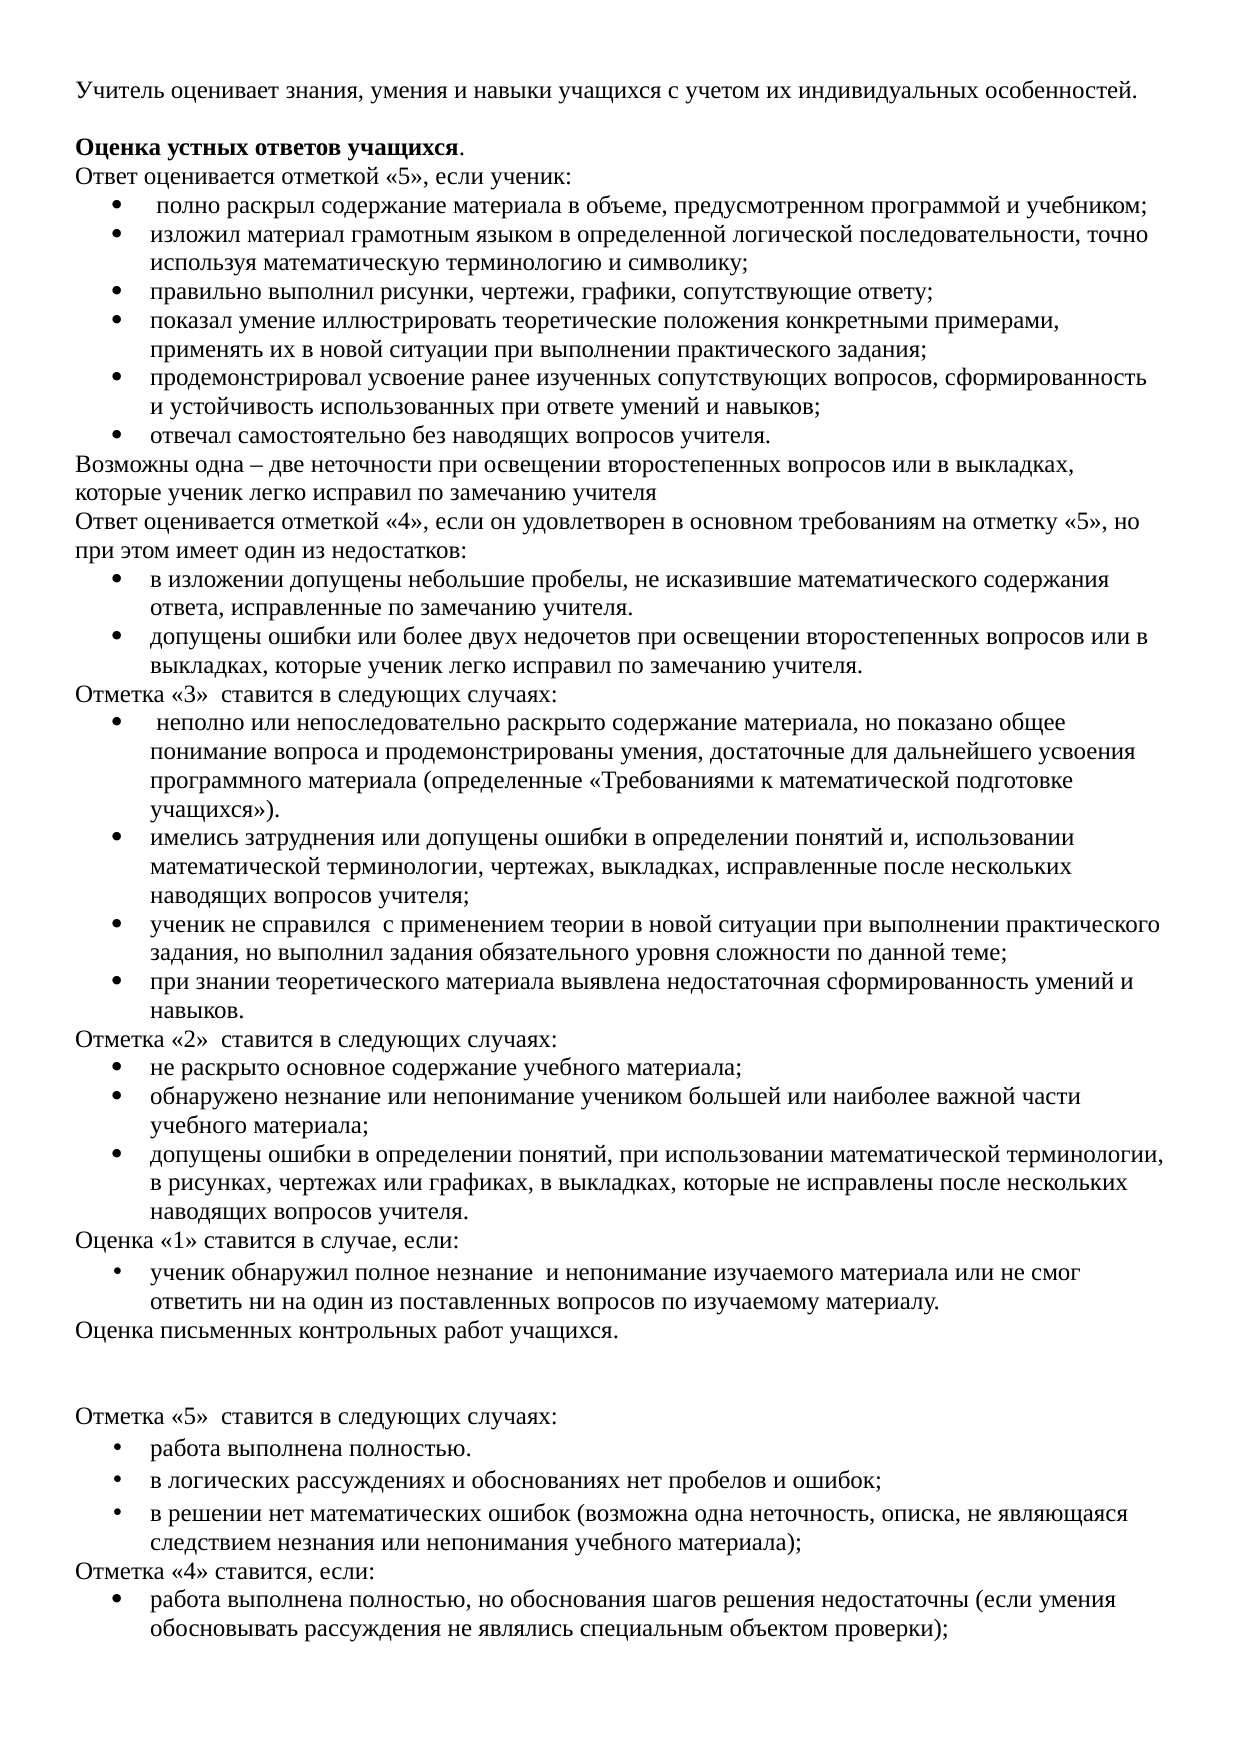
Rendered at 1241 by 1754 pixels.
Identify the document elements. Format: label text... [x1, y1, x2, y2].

text Отметка «4» ставится, если: [75, 1556, 1165, 1584]
list полно раскрыл содержание материала в объеме, предусмотренном программой и учебником; [112, 190, 1165, 219]
list ученик не справился с применением теории в новой ситуации при выполнении практического задания, но выполнил задания обязательного уровня сложности по данной теме; [112, 909, 1165, 966]
list правильно выполнил рисунки, чертежи, графики, сопутствующие ответу; [112, 276, 1165, 305]
text Оценка «1» ставится в случае, если: [75, 1225, 1165, 1254]
list работа выполнена полностью, но обоснования шагов решения недостаточны (если умения обосновывать рассуждения не являлись специальным объектом проверки); [112, 1584, 1165, 1642]
list допущены ошибки или более двух недочетов при освещении второстепенных вопросов или в выкладках, которые ученик легко исправил по замечанию учителя. [112, 621, 1165, 679]
list работа выполнена полностью. [112, 1430, 1165, 1462]
list при знании теоретического материала выявлена недостаточная сформированность умений и навыков. [112, 966, 1165, 1024]
list обнаружено незнание или непонимание учеником большей или наиболее важной части учебного материала; [112, 1081, 1165, 1139]
list неполно или непоследовательно раскрыто содержание материала, но показано общее понимание вопроса и продемонстрированы умения, достаточные для дальнейшего усвоения программного материала (определенные «Требованиями к математической подготовке учащихся»). [112, 707, 1165, 822]
text Учитель оценивает знания, умения и навыки учащихся с учетом их индивидуальных особенностей. [75, 75, 1165, 104]
list в изложении допущены небольшие пробелы, не исказившие математического содержания ответа, исправленные по замечанию учителя. [112, 564, 1165, 621]
text Возможны одна – две неточности при освещении второстепенных вопросов или в выкладках, которые ученик легко исправил по замечанию учителя [75, 449, 1165, 506]
list в решении нет математических ошибок (возможна одна неточность, описка, не являющаяся следствием незнания или непонимания учебного материала); [112, 1495, 1165, 1556]
text Оценка устных ответов учащихся. [75, 132, 1165, 161]
list допущены ошибки в определении понятий, при использовании математической терминологии, в рисунках, чертежах или графиках, в выкладках, которые не исправлены после нескольких наводящих вопросов учителя. [112, 1139, 1165, 1225]
list имелись затруднения или допущены ошибки в определении понятий и, использовании математической терминологии, чертежах, выкладках, исправленные после нескольких наводящих вопросов учителя; [112, 822, 1165, 909]
list ученик обнаружил полное незнание и непонимание изучаемого материала или не смог ответить ни на один из поставленных вопросов по изучаемому материалу. [112, 1254, 1165, 1315]
list показал умение иллюстрировать теоретические положения конкретными примерами, применять их в новой ситуации при выполнении практического задания; [112, 305, 1165, 362]
text Ответ оценивается отметкой «4», если он удовлетворен в основном требованиям на отметку «5», но при этом имеет один из недостатков: [75, 506, 1165, 564]
list изложил материал грамотным языком в определенной логической последовательности, точно используя математическую терминологию и символику; [112, 219, 1165, 276]
text Оценка письменных контрольных работ учащихся. [75, 1315, 1165, 1344]
list продемонстрировал усвоение ранее изученных сопутствующих вопросов, сформированность и устойчивость использованных при ответе умений и навыков; [112, 362, 1165, 420]
text Отметка «3» ставится в следующих случаях: [75, 679, 1165, 707]
text Ответ оценивается отметкой «5», если ученик: [75, 161, 1165, 190]
text Отметка «5» ставится в следующих случаях: [75, 1401, 1165, 1430]
text Отметка «2» ставится в следующих случаях: [75, 1024, 1165, 1052]
list в логических рассуждениях и обоснованиях нет пробелов и ошибок; [112, 1462, 1165, 1495]
list не раскрыто основное содержание учебного материала; [112, 1052, 1165, 1081]
list отвечал самостоятельно без наводящих вопросов учителя. [112, 420, 1165, 449]
